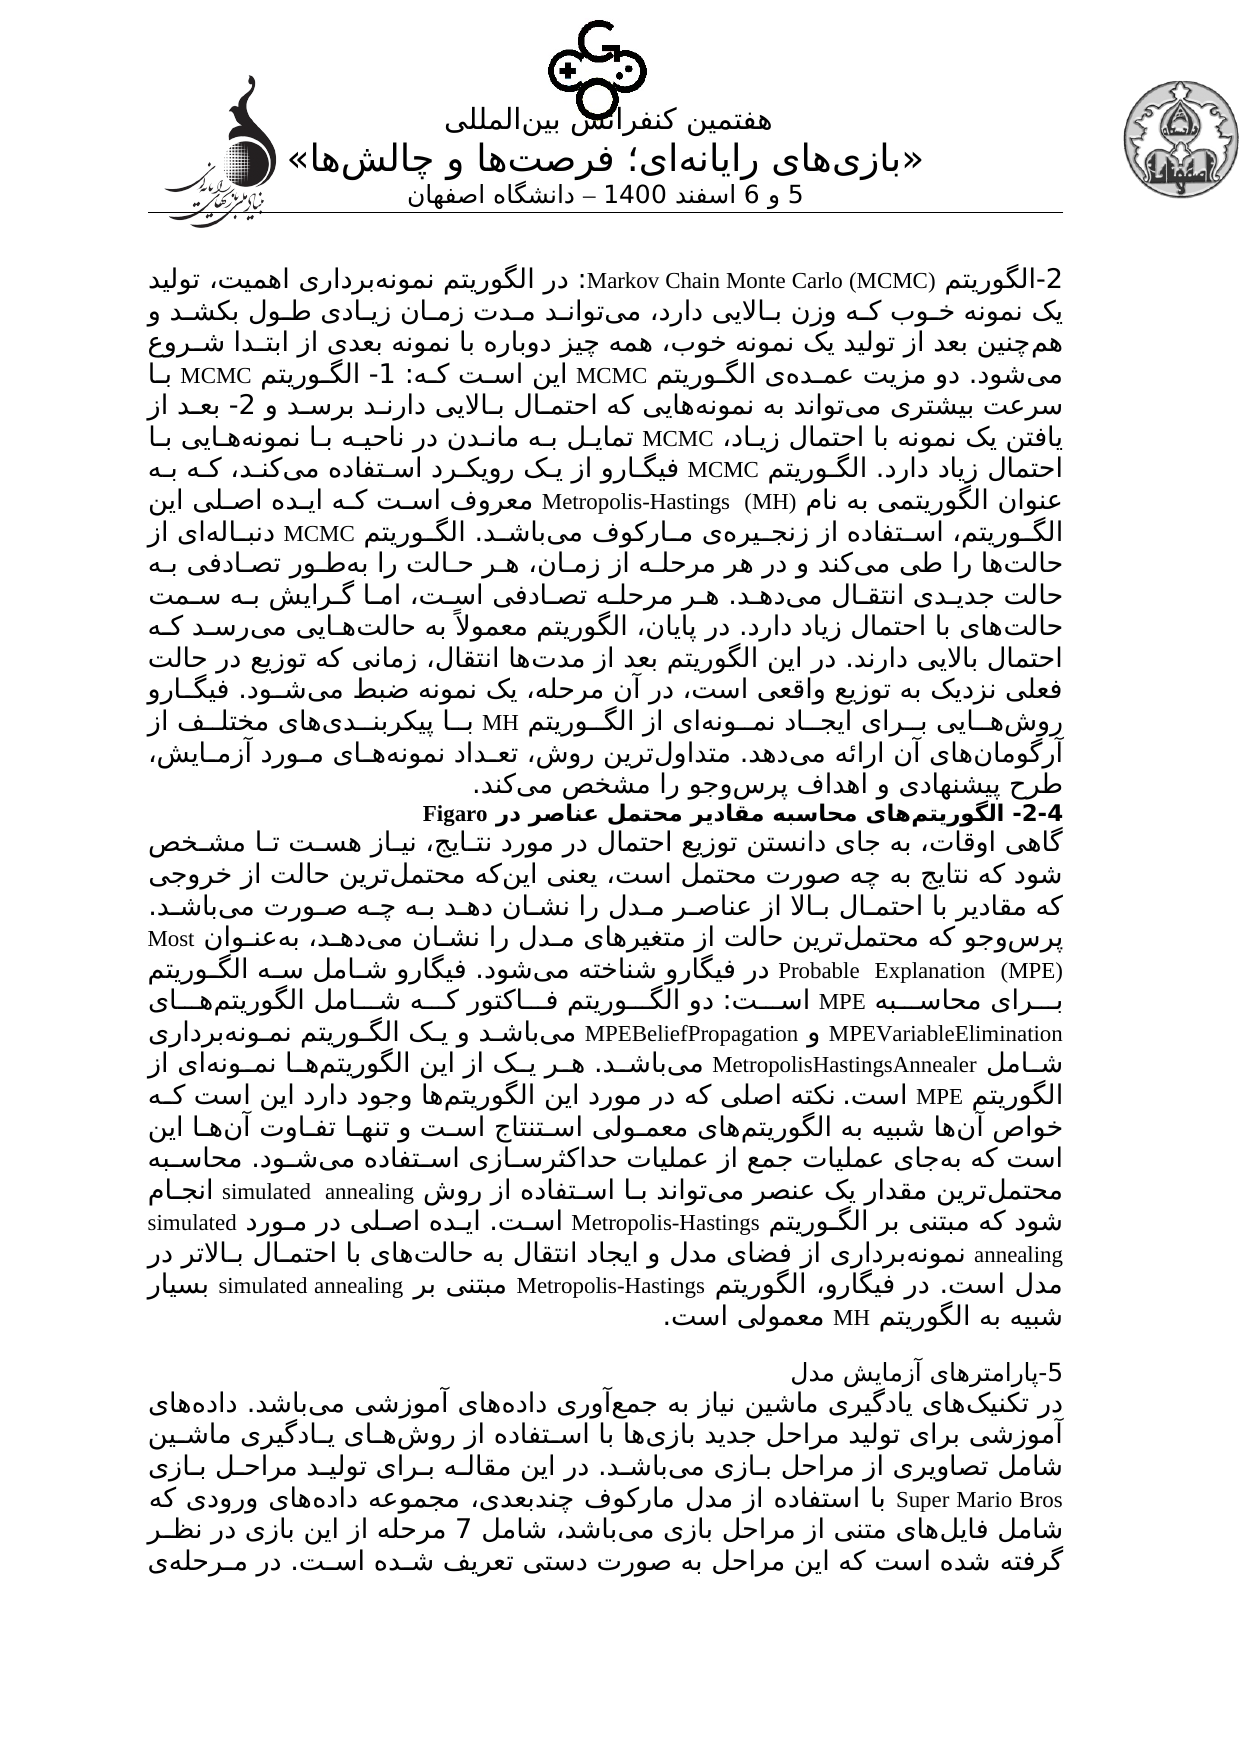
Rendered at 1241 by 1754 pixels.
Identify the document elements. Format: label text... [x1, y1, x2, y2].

picture [1120, 79, 1241, 199]
text 5-پارامتر‌های آزمایش مدل [148, 1358, 1063, 1387]
text گاهی اوقات، به جای دانستن توزیع احتمال در مورد نتایج، نیاز هست تا مشخص شود که نتایج به چه صورت محتمل است، یعنی این‌که محتمل‌ترین حالت از خروجی که مقادیر با احتمال بالا از عناصر مدل را نشان ‌دهد به چه صورت می‌باشد. پرس‌و‌جو که محتمل‌ترین حالت از متغیرهای مدل را نشان می‌دهد، به‌عنوان Most Probable Explanation (MPE) در فیگارو شناخته می‌شود. فیگارو شامل سه الگوریتم برای محاسبه MPE است: دو الگوریتم فاکتور که شامل الگوریتم‌های MPEVariableElimination و MPEBeliefPropagation می‌باشد و یک الگوریتم نمونه‌برداری شامل MetropolisHastingsAnnealer می‌باشد. هر یک از این الگوریتم‌ها نمونه‌ای از الگوریتم MPE است. نکته اصلی که در مورد این الگوریتم‌ها وجود دارد این است که خواص آن‌ها شبیه به الگوریتم‌های معمولی استنتاج است و تنها تفاوت آن‌ها این است که به‌جای عملیات جمع از عملیات حداکثرسازی استفاده می‌شود. محاسبه محتمل‌ترین مقدار یک عنصر می‌تواند با استفاده از روش simulated annealing انجام شود که مبتنی بر الگوریتم Metropolis-Hastings است. ایده اصلی در مورد simulated annealing نمونه‌برداری از فضای مدل و ایجاد انتقال به حالت‌های با احتمال بالاتر در مدل است. در فیگارو، الگوریتم Metropolis-Hastings مبتنی بر simulated annealing بسیار شبیه به الگوریتم MH معمولی است. [148, 827, 1063, 1332]
picture [547, 18, 648, 122]
text 2-4- الگوریتم‌های محاسبه مقادیر محتمل عناصر در Figaro [148, 800, 1063, 827]
picture [147, 75, 302, 229]
